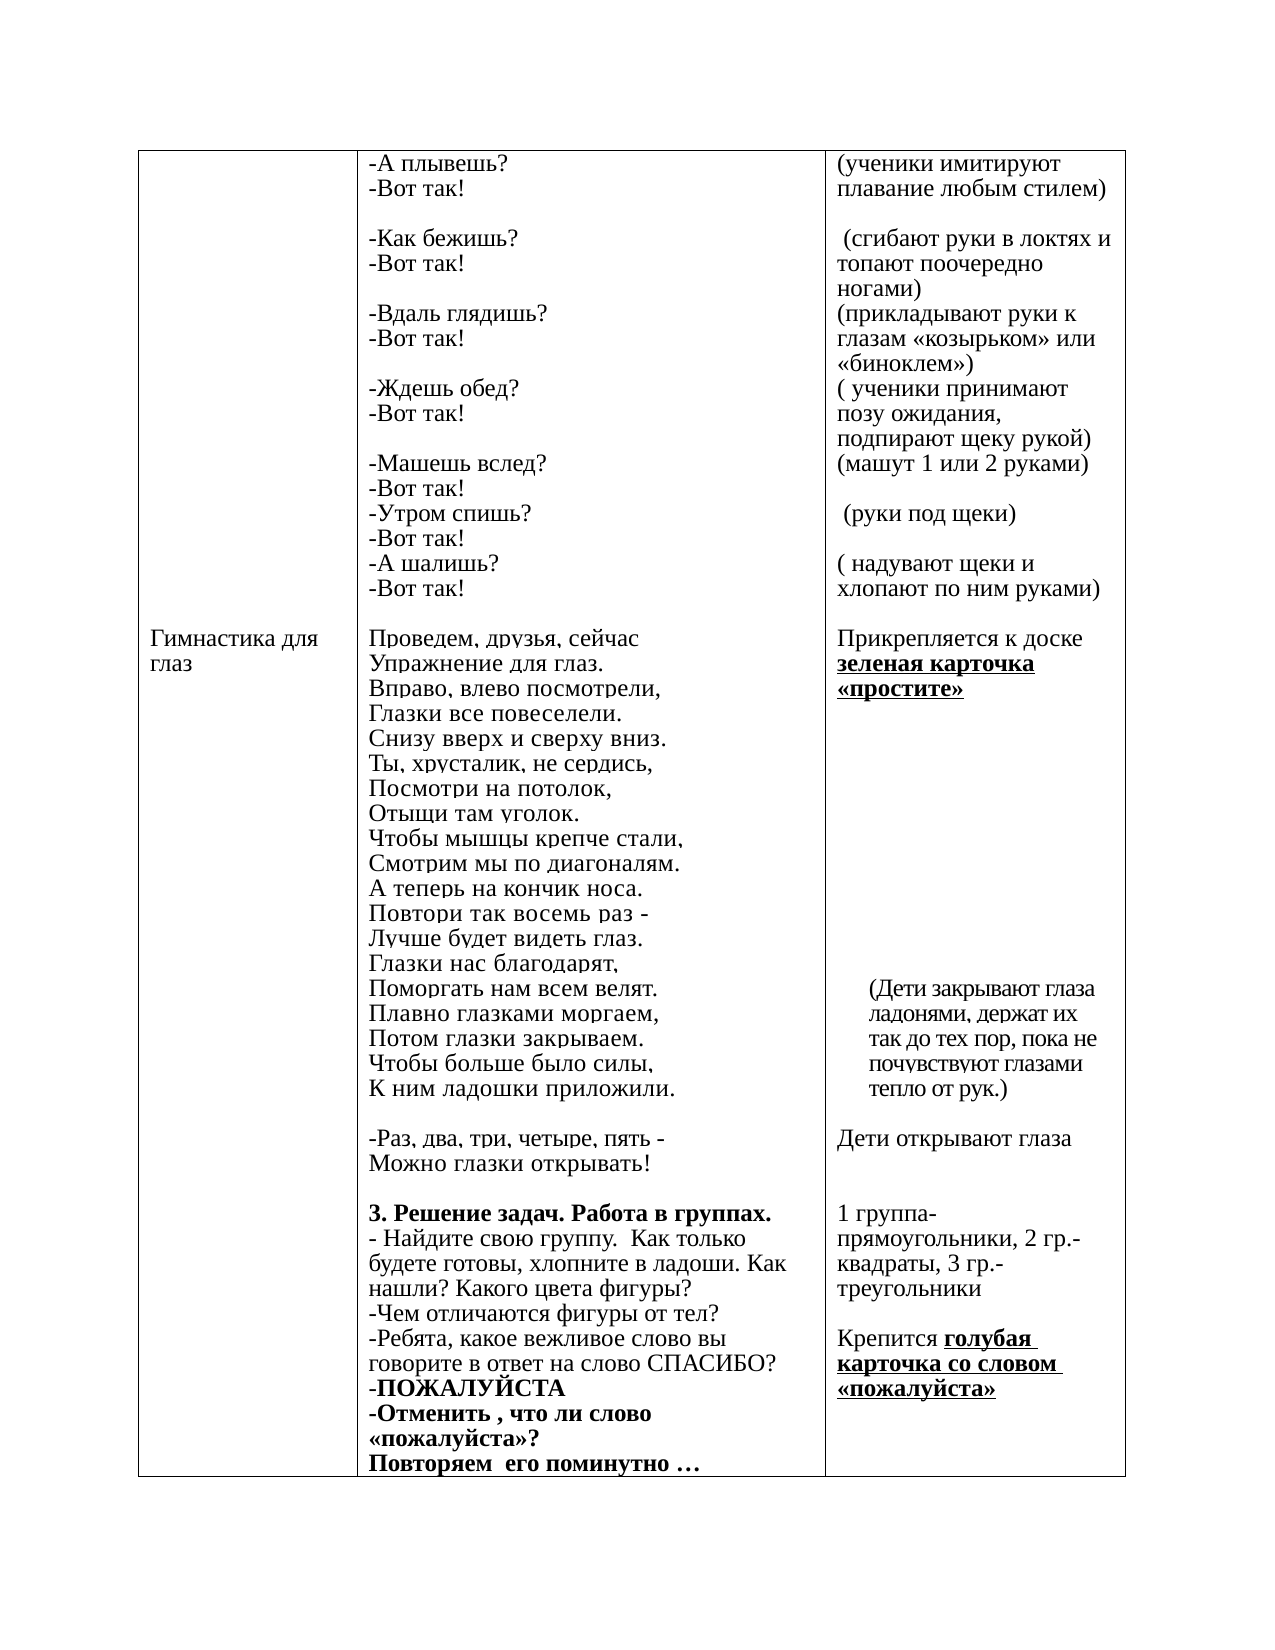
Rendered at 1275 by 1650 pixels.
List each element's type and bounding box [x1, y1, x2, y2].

table_cell [826, 151, 1125, 1476]
table_cell [139, 151, 357, 1476]
table_cell [358, 151, 825, 1476]
